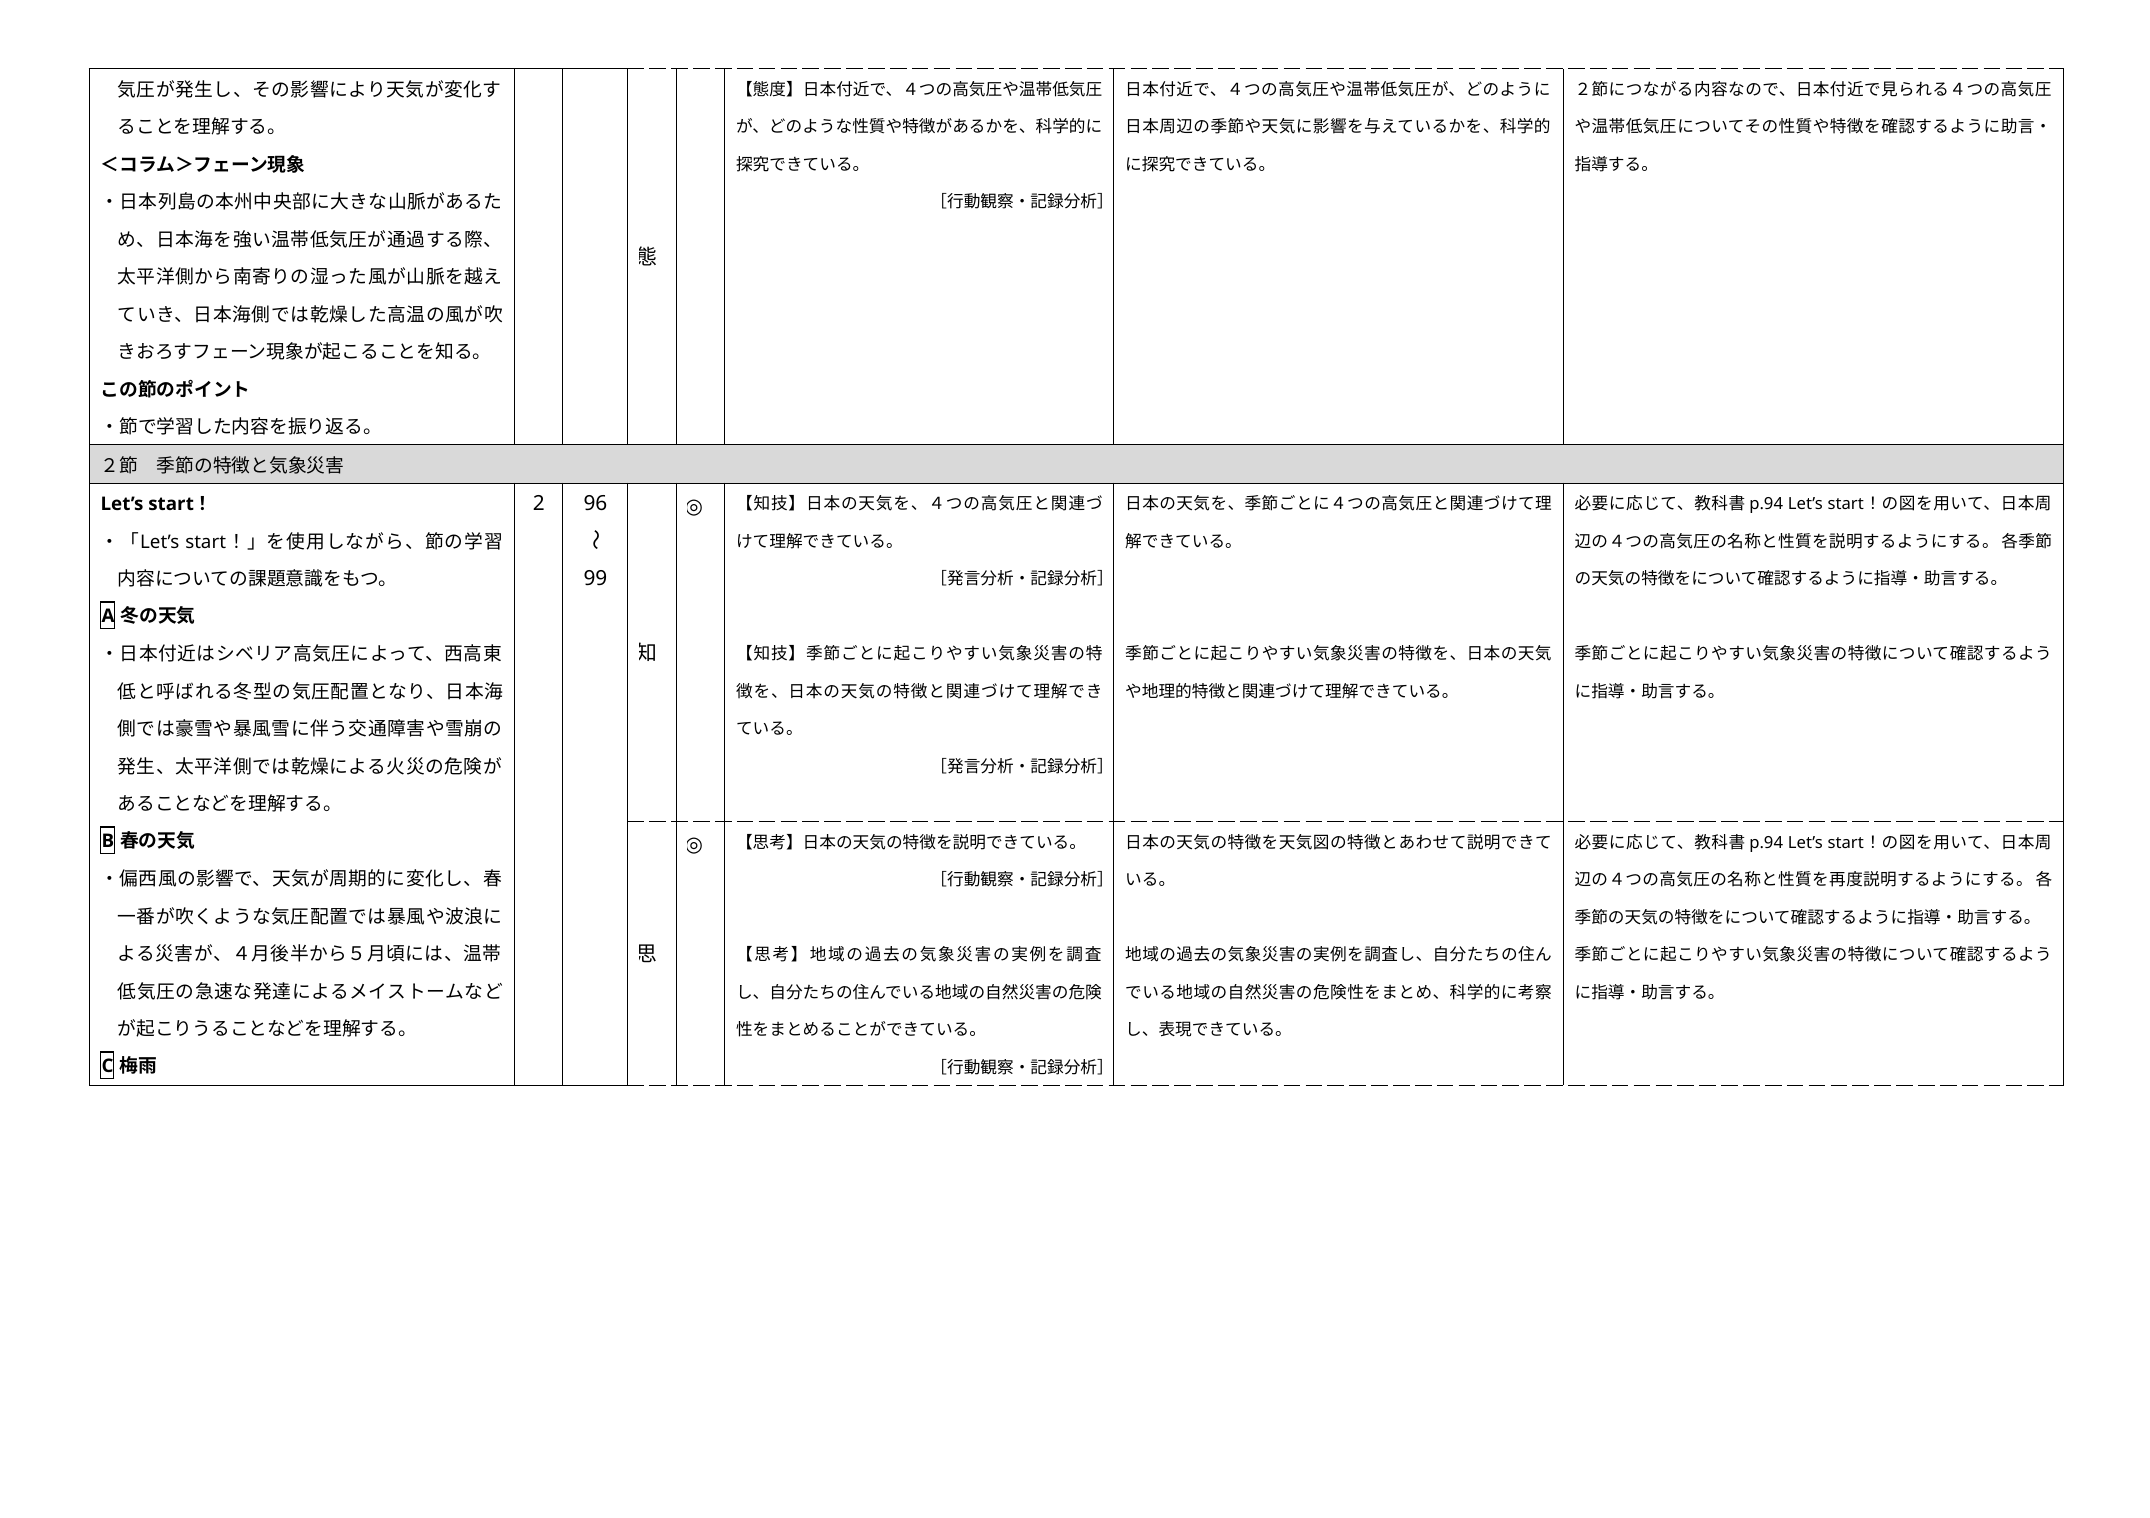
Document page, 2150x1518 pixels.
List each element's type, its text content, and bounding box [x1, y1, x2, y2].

table_cell ◎ [677, 484, 724, 821]
table_cell 【知技】日本の天気を、４つの高気圧と関連づけて理解できている。 ［発言分析・記録分析］ 【知技】季節ごとに起こりやすい気象災害の特徴を、日本の天気の特徴と関連づけて理解できている。 ［発言分析・記録分析］ [725, 484, 1113, 821]
table_cell 思 [628, 821, 676, 1085]
table_cell 96 ～ 99 [563, 484, 627, 1085]
table_cell 【思考】日本の天気の特徴を説明できている。 ［行動観察・記録分析］ 【思考】地域の過去の気象災害の実例を調査し、自分たちの住んでいる地域の自然災害の危険性をまとめることができている。 ［行動観察・記録分析］ [725, 821, 1113, 1085]
table_cell [677, 68, 724, 444]
table_cell 知 [628, 484, 676, 821]
table_cell 必要に応じて、教科書p.94 Let’s start！の図を用いて、日本周辺の４つの高気圧の名称と性質を再度説明するようにする。各季節の天気の特徴をについて確認するように指導・助言する。 季節ごとに起こりやすい気象災害の特徴について確認するように指導・助言する。 [1564, 821, 2063, 1085]
table_cell ２節 季節の特徴と気象災害 [90, 445, 2063, 483]
table_cell Let’s start！ ・「Let’s start！」を使用しながら、節の学習内容についての課題意識をもつ。 A 冬の天気 ・日本付近はシベリア高気圧によって、西高東低と呼ばれる冬型の気圧配置となり、日本海側では豪雪や暴風雪に伴う交通障害や雪崩の発生、太平洋側では乾燥による火災の危険があることなどを理解する。 B 春の天気 ・偏西風の影響で、天気が周期的に変化し、春一番が吹くような気圧配置では暴風や波浪による災害が、４月後半から５月頃には、温帯低気圧の急速な発達によるメイストームなどが起こりうることなどを理解する。 C 梅雨 ・温暖湿潤な太平洋高気圧と寒冷湿潤なオホーツク海高気圧の境目に生じた停滞前線（梅雨前線）によって、雨や曇りの日が多くなる。梅雨の後期には集中豪雨が起きやすく、発生した積乱雲が線状に連なって通過することで、同じ場所に長時間豪雨を降らせる線状降水帯によって、土砂災害や河川の氾濫の危険性が高くなることなどを理解する。 D 夏の天気 ・日本付近は太平洋高気圧によって、南高北低と呼ばれる夏型の気圧配置となり、日本列島には南から暖かく湿った空気が流れ込んで高温多湿の晴れた日が続くため、最高気温が35℃以上の猛暑日が続き、熱中症のリスクが高くなったり、局地的な大雨や雷が発生したりすることなどを理解する。 E 台風 ・台風は北西太平洋や南シナ海で発生した熱帯低気圧が発達し、中心付近の最大風速が約17m/s以上になったものをいい、台風が日本列島に接近・上陸すると、暴風や大雨による災害や、沿岸部で気圧の低下による海面の上昇と風による海水の吹き上げにより、高潮が発生することなどを理解する。 F 秋の天気 ・太平洋高気圧の勢力が弱まり、オホーツク海高気圧が南下してくると、太平洋高気圧とオホーツク海高気圧の境目に生じた停滞前線（秋雨前線）が生じる。秋雨前線に台風が接近すると、南からの湿った空気の流入によって、豪雨が起こることがある。秋雨前線による集中豪雨や台風による災害が起こることなどを理解する。 この節のポイント ・節で学習した内容を振り返る。 [90, 484, 514, 1085]
table_cell 【態度】日本付近で、４つの高気圧や温帯低気圧が、どのような性質や特徴があるかを、科学的に探究できている。 ［行動観察・記録分析］ [725, 68, 1113, 444]
table_cell ２節につながる内容なので、日本付近で見られる４つの高気圧や温帯低気圧についてその性質や特徴を確認するように助言・指導する。 [1563, 68, 2063, 444]
table_cell 必要に応じて、教科書p.94 Let’s start！の図を用いて、日本周辺の４つの高気圧の名称と性質を説明するようにする。各季節の天気の特徴をについて確認するように指導・助言する。 季節ごとに起こりやすい気象災害の特徴について確認するように指導・助言する。 [1564, 484, 2063, 821]
table_cell 日本付近で、４つの高気圧や温帯低気圧が、どのように日本周辺の季節や天気に影響を与えているかを、科学的に探究できている。 [1114, 68, 1563, 444]
table_cell 2 [515, 484, 562, 1085]
table_cell ◎ [677, 821, 724, 1085]
table_cell 日本の天気の特徴を天気図の特徴とあわせて説明できている。 地域の過去の気象災害の実例を調査し、自分たちの住んでいる地域の自然災害の危険性をまとめ、科学的に考察し、表現できている。 [1114, 821, 1563, 1085]
table_cell 態 [628, 68, 676, 444]
table_cell 日本の天気を、季節ごとに４つの高気圧と関連づけて理解できている。 季節ごとに起こりやすい気象災害の特徴を、日本の天気や地理的特徴と関連づけて理解できている。 [1114, 484, 1563, 821]
